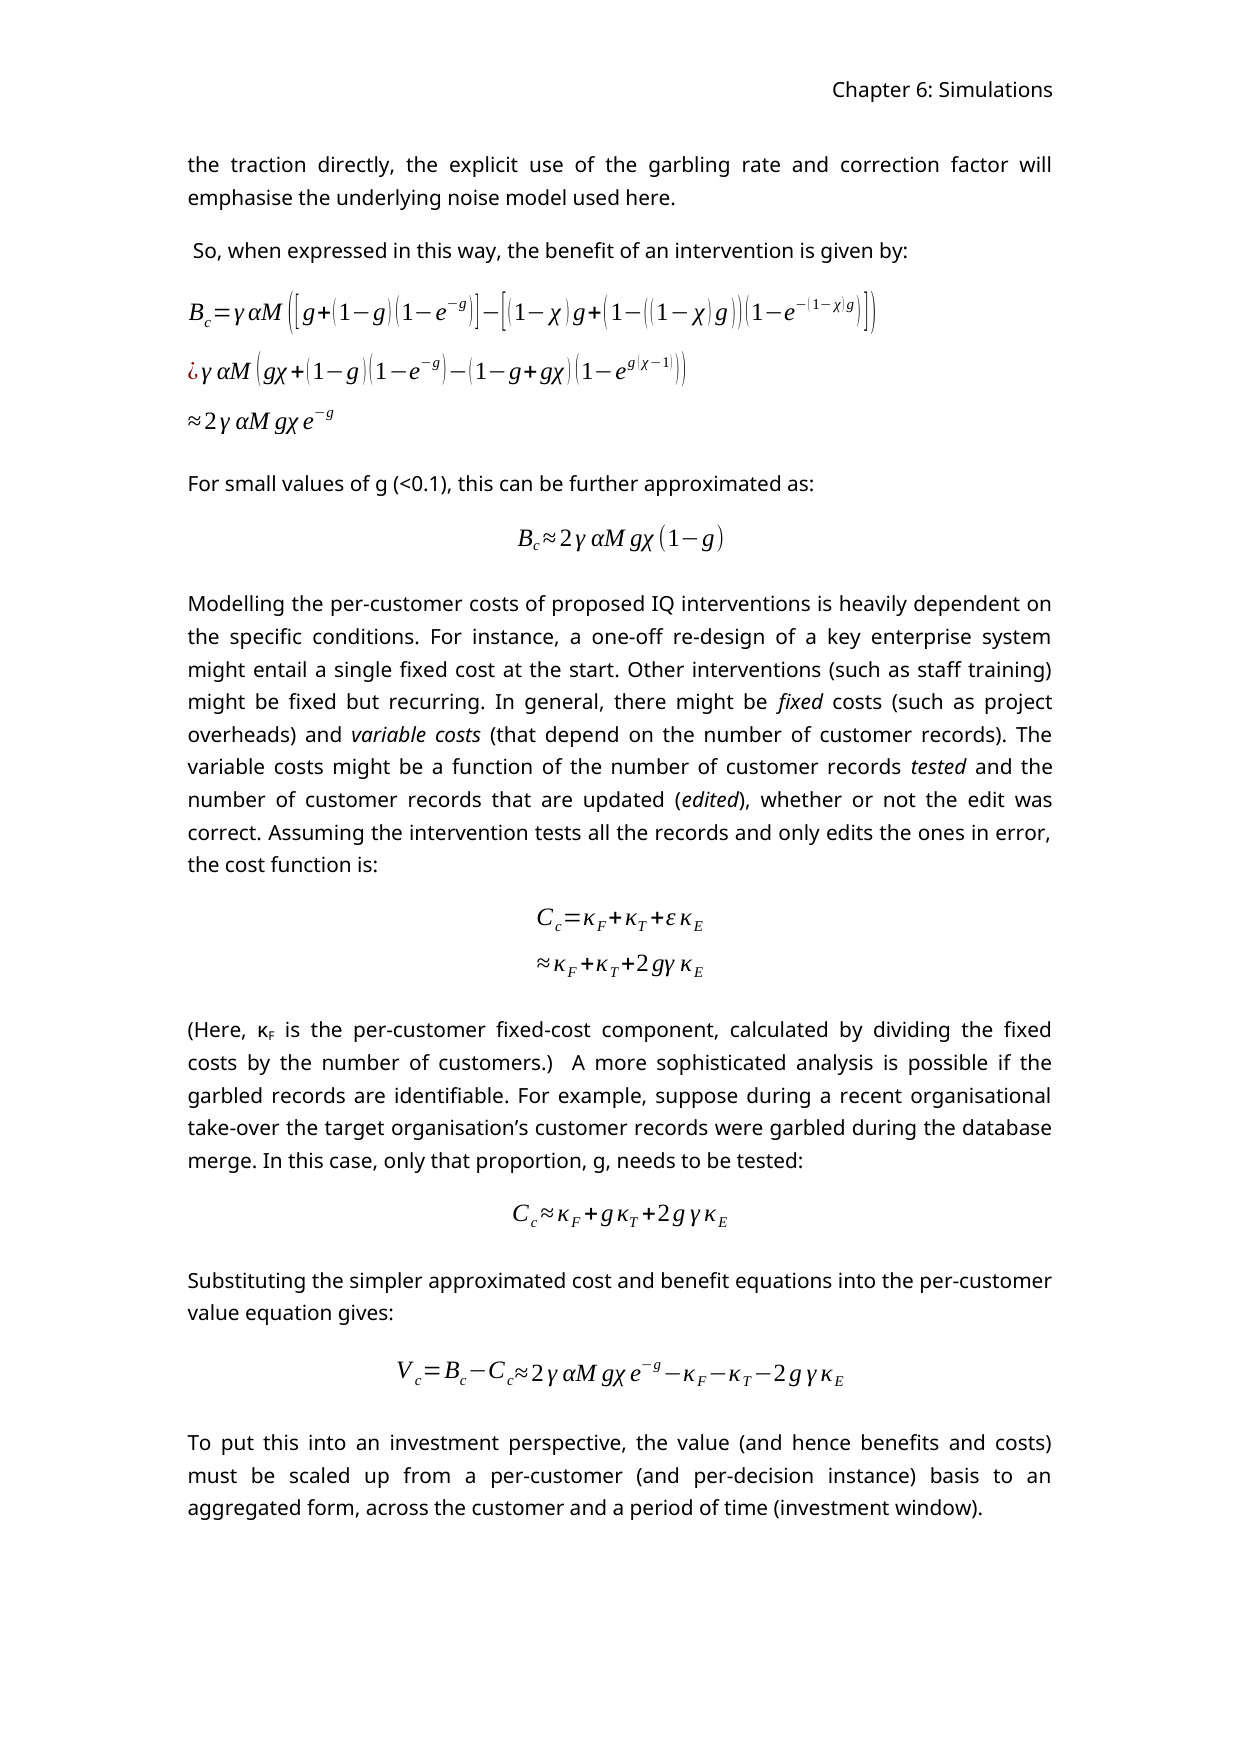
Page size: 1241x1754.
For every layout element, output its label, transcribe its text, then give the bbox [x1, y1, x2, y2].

text (Here, κF is the per-customer fixed-cost component, calculated by dividing the fixed costs by the number of customers.) A more sophisticated analysis is possible if the garbled records are identifiable. For example, suppose during a recent organisational take-over the target organisation’s customer records were garbled during the database merge. In this case, only that proportion, g, needs to be tested: [187, 1016, 1053, 1174]
text For small values of g (<0.1), this can be further approximated as: [187, 469, 1053, 497]
text Substituting the simpler approximated cost and benefit equations into the per-customer value equation gives: [187, 1266, 1053, 1327]
text To put this into an investment perspective, the value (and hence benefits and costs) must be scaled up from a per-customer (and per-decision instance) basis to an aggregated form, across the customer and a period of time (investment window). [187, 1428, 1053, 1522]
text Modelling the per-customer costs of proposed IQ interventions is heavily dependent on the specific conditions. For instance, a one-off re-design of a key enterprise system might entail a single fixed cost at the start. Other interventions (such as staff training) might be fixed but recurring. In general, there might be fixed costs (such as project overheads) and variable costs (that depend on the number of customer records). The variable costs might be a function of the number of customer records tested and the number of customer records that are updated (edited), whether or not the edit was correct. Assuming the intervention tests all the records and only edits the ones in error, the cost function is: [187, 589, 1053, 879]
text So, when expressed in this way, the benefit of an intervention is given by: [187, 236, 1053, 264]
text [187, 150, 1053, 211]
